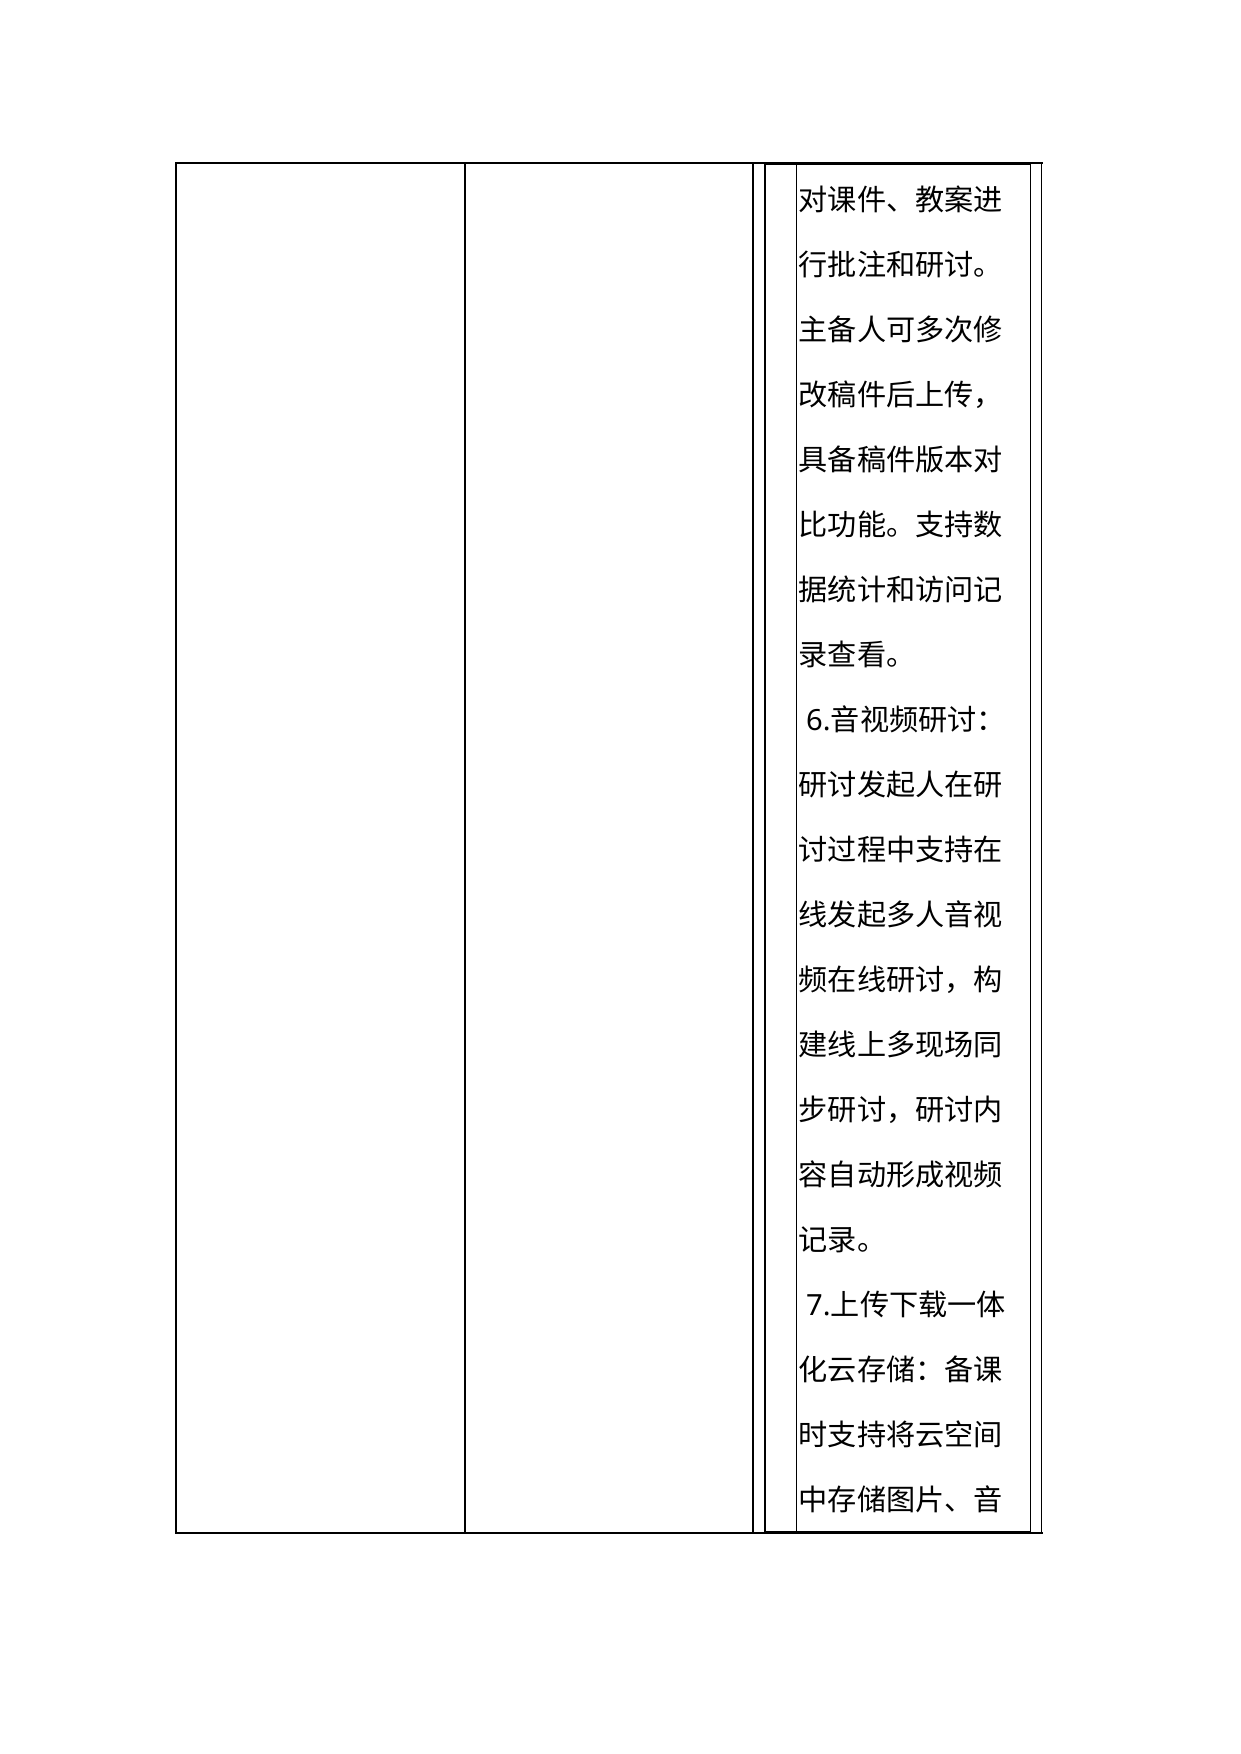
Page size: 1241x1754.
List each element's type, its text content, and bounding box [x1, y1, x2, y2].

table_cell [466, 164, 752, 1532]
table_cell [754, 164, 764, 1532]
table_cell [797, 165, 1030, 1531]
table_cell [1031, 164, 1041, 1532]
table_cell [766, 165, 796, 1531]
table_cell 1 [177, 164, 464, 1532]
